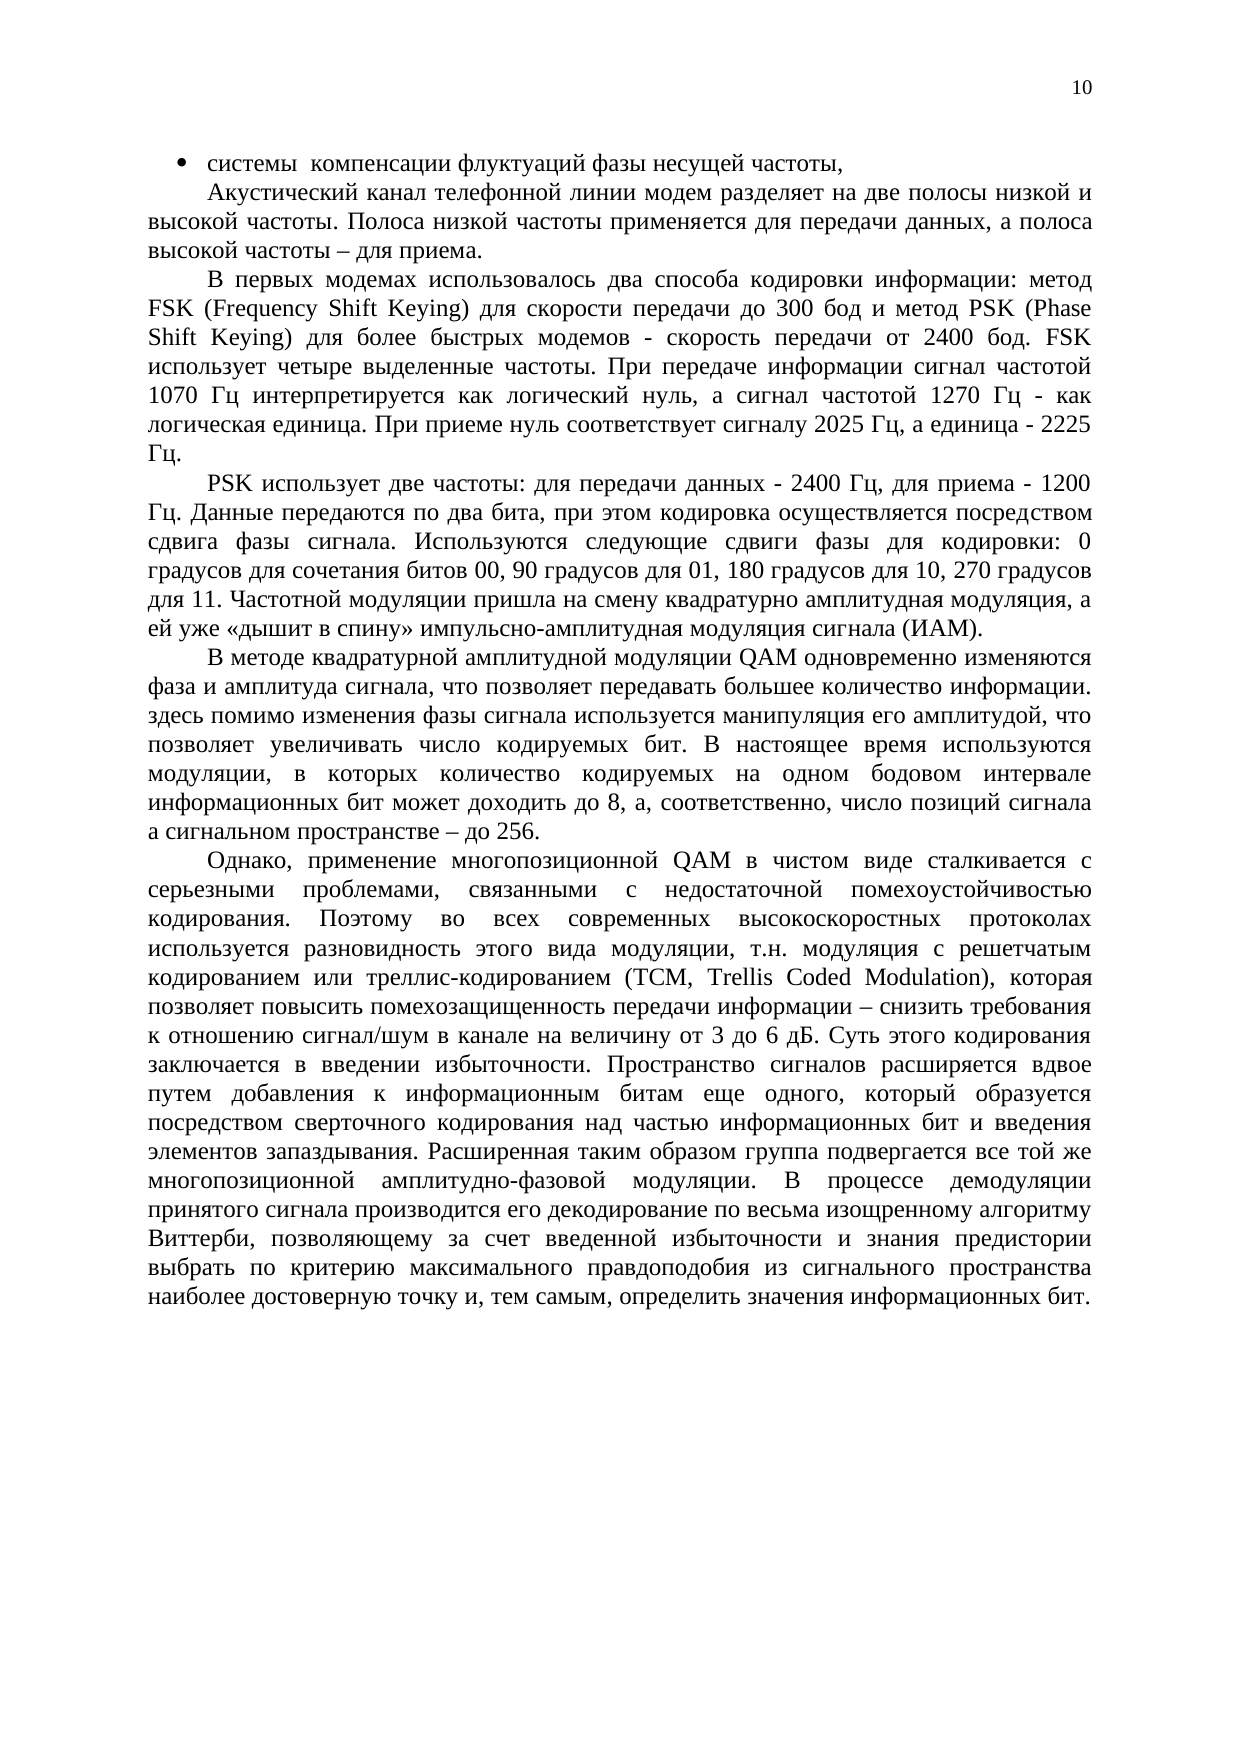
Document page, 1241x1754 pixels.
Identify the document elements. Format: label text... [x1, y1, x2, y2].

text Однако, применение многопозиционной QAM в чистом виде сталкивается с серьезными проблемами, связанными с недостаточной помехоустойчивостью кодирования. Поэтому во всех современных высокоскоростных протоколах используется разновидность этого вида модуляции, т.н. модуляция с решетчатым кодированием или треллис-кодированием (ТСМ, Trellis Coded Modulation), которая позволяет повысить помехозащищенность передачи информации – снизить требования к отношению сигнал/шум в канале на величину от 3 до 6 дБ. Суть этого кодирования заключается в введении избыточности. Пространство сигналов расширяется вдвое путем добавления к информационным битам еще одного, который образуется посредством сверточного кодирования над частью информационных бит и введения элементов запаздывания. Расширенная таким образом группа подвергается все той же многопозиционной амплитудно-фазовой модуляции. В процессе демодуляции принятого сигнала производится его декодирование по весьма изощренному алгоритму Виттерби, позволяющему за счет введенной избыточности и знания предистории выбрать по критерию максимального правдоподобия из сигнального пространства наиболее достоверную точку и, тем самым, определить значения информационных бит. [148, 845, 1092, 1310]
text В первых модемах использовалось два способа кодировки информации: метод FSK (Frequency Shift Keying) для скорости передачи до 300 бод и метод PSK (Phase Shift Keying) для более быстрых модемов - скорость передачи от 2400 бод. FSK использует четыре выделенные частоты. При передаче информации сигнал частотой 1070 Гц интерпретируется как логический нуль, а сигнал частотой 1270 Гц - как логическая единица. При приеме нуль соответствует сигналу 2025 Гц, а единица - 2225 Гц. [148, 264, 1092, 467]
text В методе квадратурной амплитудной модуляции QAM одновременно изменяются фаза и амплитуда сигнала, что позволяет передавать большее количество информации. здесь помимо изменения фазы сигнала используется манипуляция его амплитудой, что позволяет увеличивать число кодируемых бит. В настоящее время используются модуляции, в которых количество кодируемых на одном бодовом интервале информационных бит может доходить до 8, а, соответственно, число позиций сигнала а сигнальном пространстве – до 256. [148, 642, 1092, 845]
text PSK использует две частоты: для передачи данных - 2400 Гц, для приема - 1200 Гц. Данные передаются по два бита, при этом кодировка осуществляется посредством сдвига фазы сигнала. Используются следующие сдвиги фазы для кодировки: 0 градусов для сочетания битов 00, 90 градусов для 01, 180 градусов для 10, 270 градусов для 11. Частотной модуляции пришла на смену квадратурно амплитудная модуляция, а ей уже «дышит в спину» импульсно-амплитудная модуляция сигнала (ИАМ). [148, 467, 1092, 642]
text Акустический канал телефонной линии модем разделяет на две полосы низкой и высокой частоты. Полоса низкой частоты применяется для передачи данных, а полоса высокой частоты – для приема. [148, 177, 1092, 264]
list системы компенсации флуктуаций фазы несущей частоты, [177, 148, 1092, 177]
